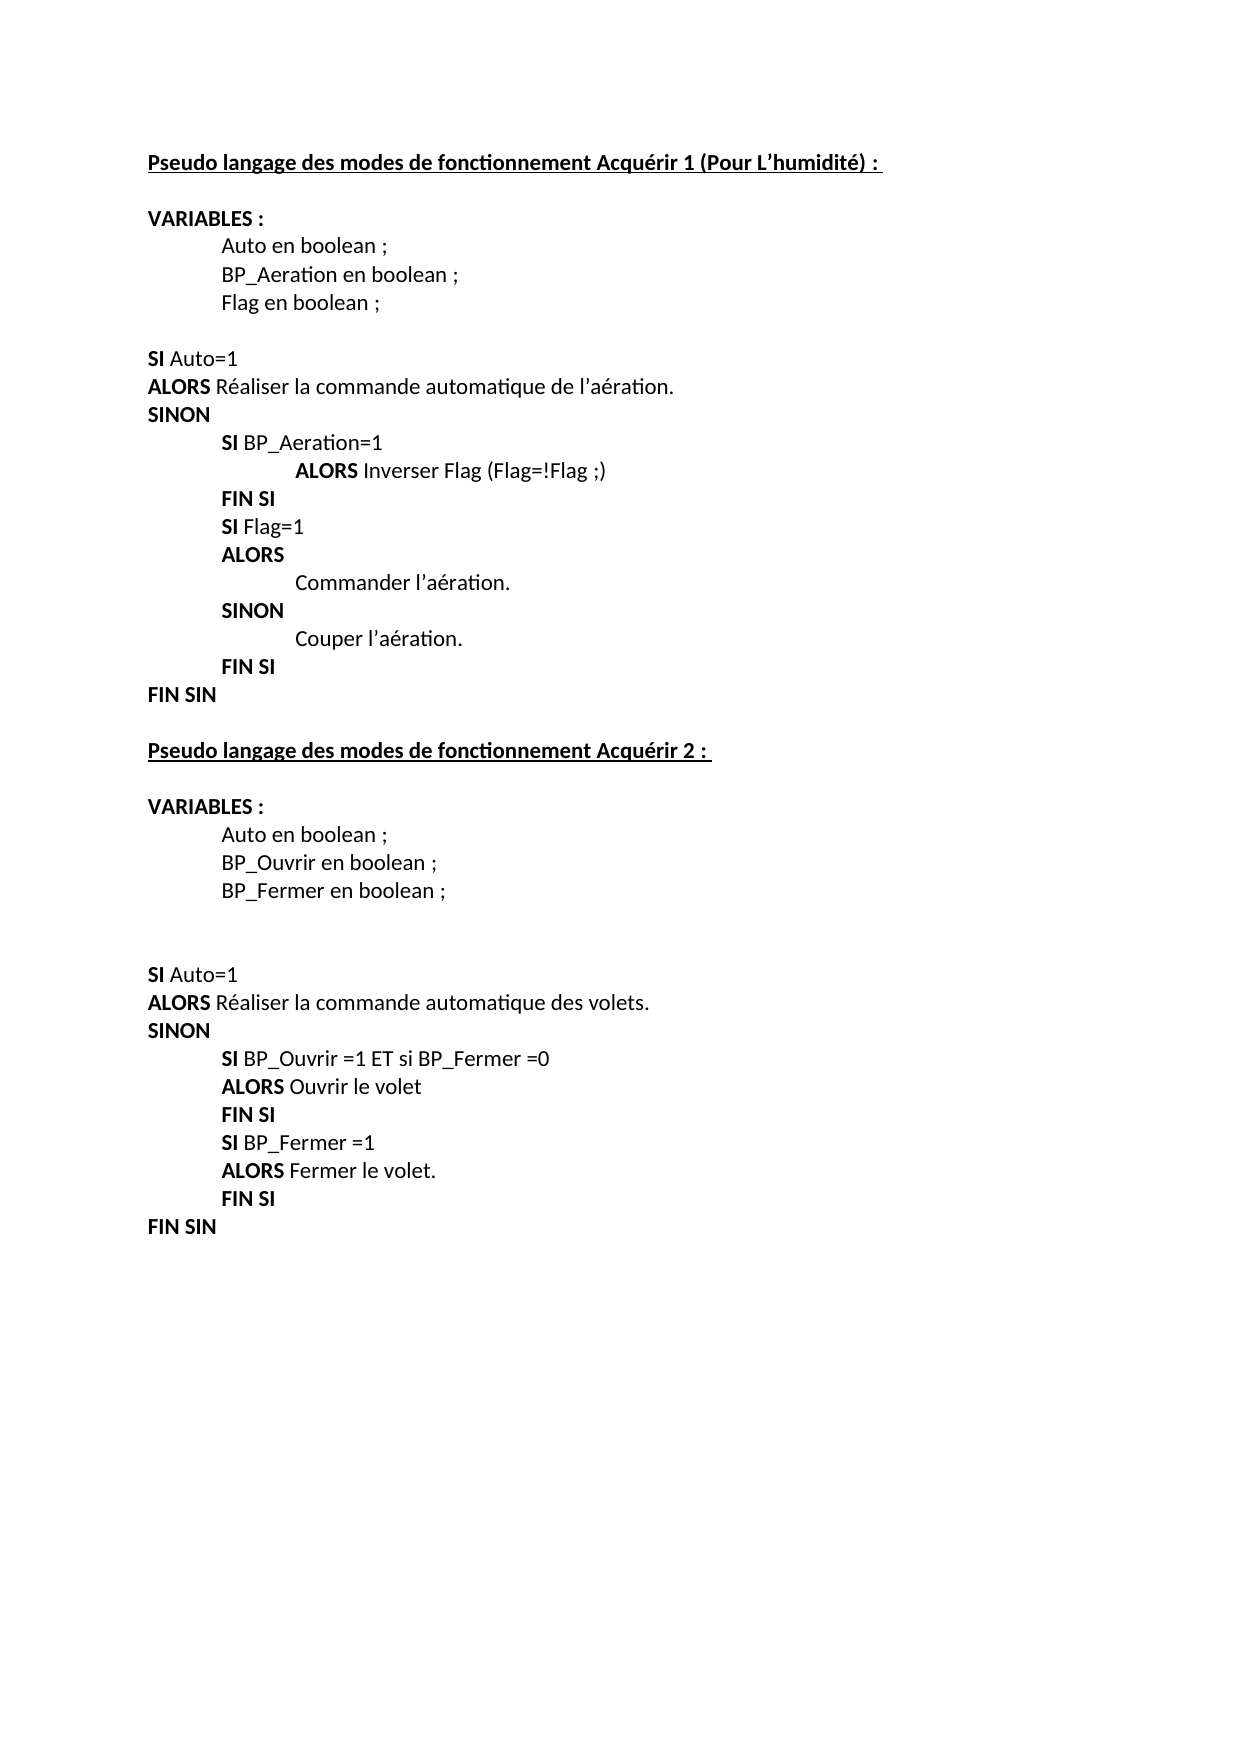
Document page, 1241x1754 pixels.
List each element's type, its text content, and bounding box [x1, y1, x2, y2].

text FIN SI [148, 1100, 1093, 1128]
text FIN SI [148, 652, 1093, 680]
text ALORS [148, 540, 1093, 568]
text FIN SIN [148, 680, 1093, 708]
text BP_Ouvrir en boolean ; [221, 848, 1093, 876]
text ALORS Ouvrir le volet [148, 1072, 1093, 1100]
text SI BP_Fermer =1 [148, 1128, 1093, 1156]
text BP_Fermer en boolean ; [221, 876, 1093, 904]
text Auto en boolean ; [221, 820, 1093, 848]
text ALORS Réaliser la commande automatique de l’aération. [148, 372, 1093, 400]
text VARIABLES : [148, 792, 1093, 820]
text Pseudo langage des modes de fonctionnement Acquérir 2 : [148, 736, 1093, 764]
text SI Flag=1 [148, 512, 1093, 540]
text FIN SI [148, 484, 1093, 512]
text Commander l’aération. [221, 568, 1093, 596]
text SINON [148, 400, 1093, 428]
text FIN SI [148, 1184, 1093, 1212]
text FIN SIN [148, 1212, 1093, 1240]
text BP_Aeration en boolean ; [221, 260, 1093, 288]
text SINON [148, 1016, 1093, 1044]
text SI Auto=1 [148, 960, 1093, 988]
text Couper l’aération. [148, 624, 1093, 652]
text ALORS Inverser Flag (Flag=!Flag ;) [148, 456, 1093, 484]
text SI Auto=1 [148, 344, 1093, 372]
text ALORS Fermer le volet. [148, 1156, 1093, 1184]
text Pseudo langage des modes de fonctionnement Acquérir 1 (Pour L’humidité) : [148, 148, 1093, 176]
text VARIABLES : [148, 204, 1093, 232]
text SINON [148, 596, 1093, 624]
text ALORS Réaliser la commande automatique des volets. [148, 988, 1093, 1016]
text Auto en boolean ; [221, 232, 1093, 260]
text SI BP_Ouvrir =1 ET si BP_Fermer =0 [148, 1044, 1093, 1072]
text Flag en boolean ; [221, 288, 1093, 316]
text SI BP_Aeration=1 [148, 428, 1093, 456]
